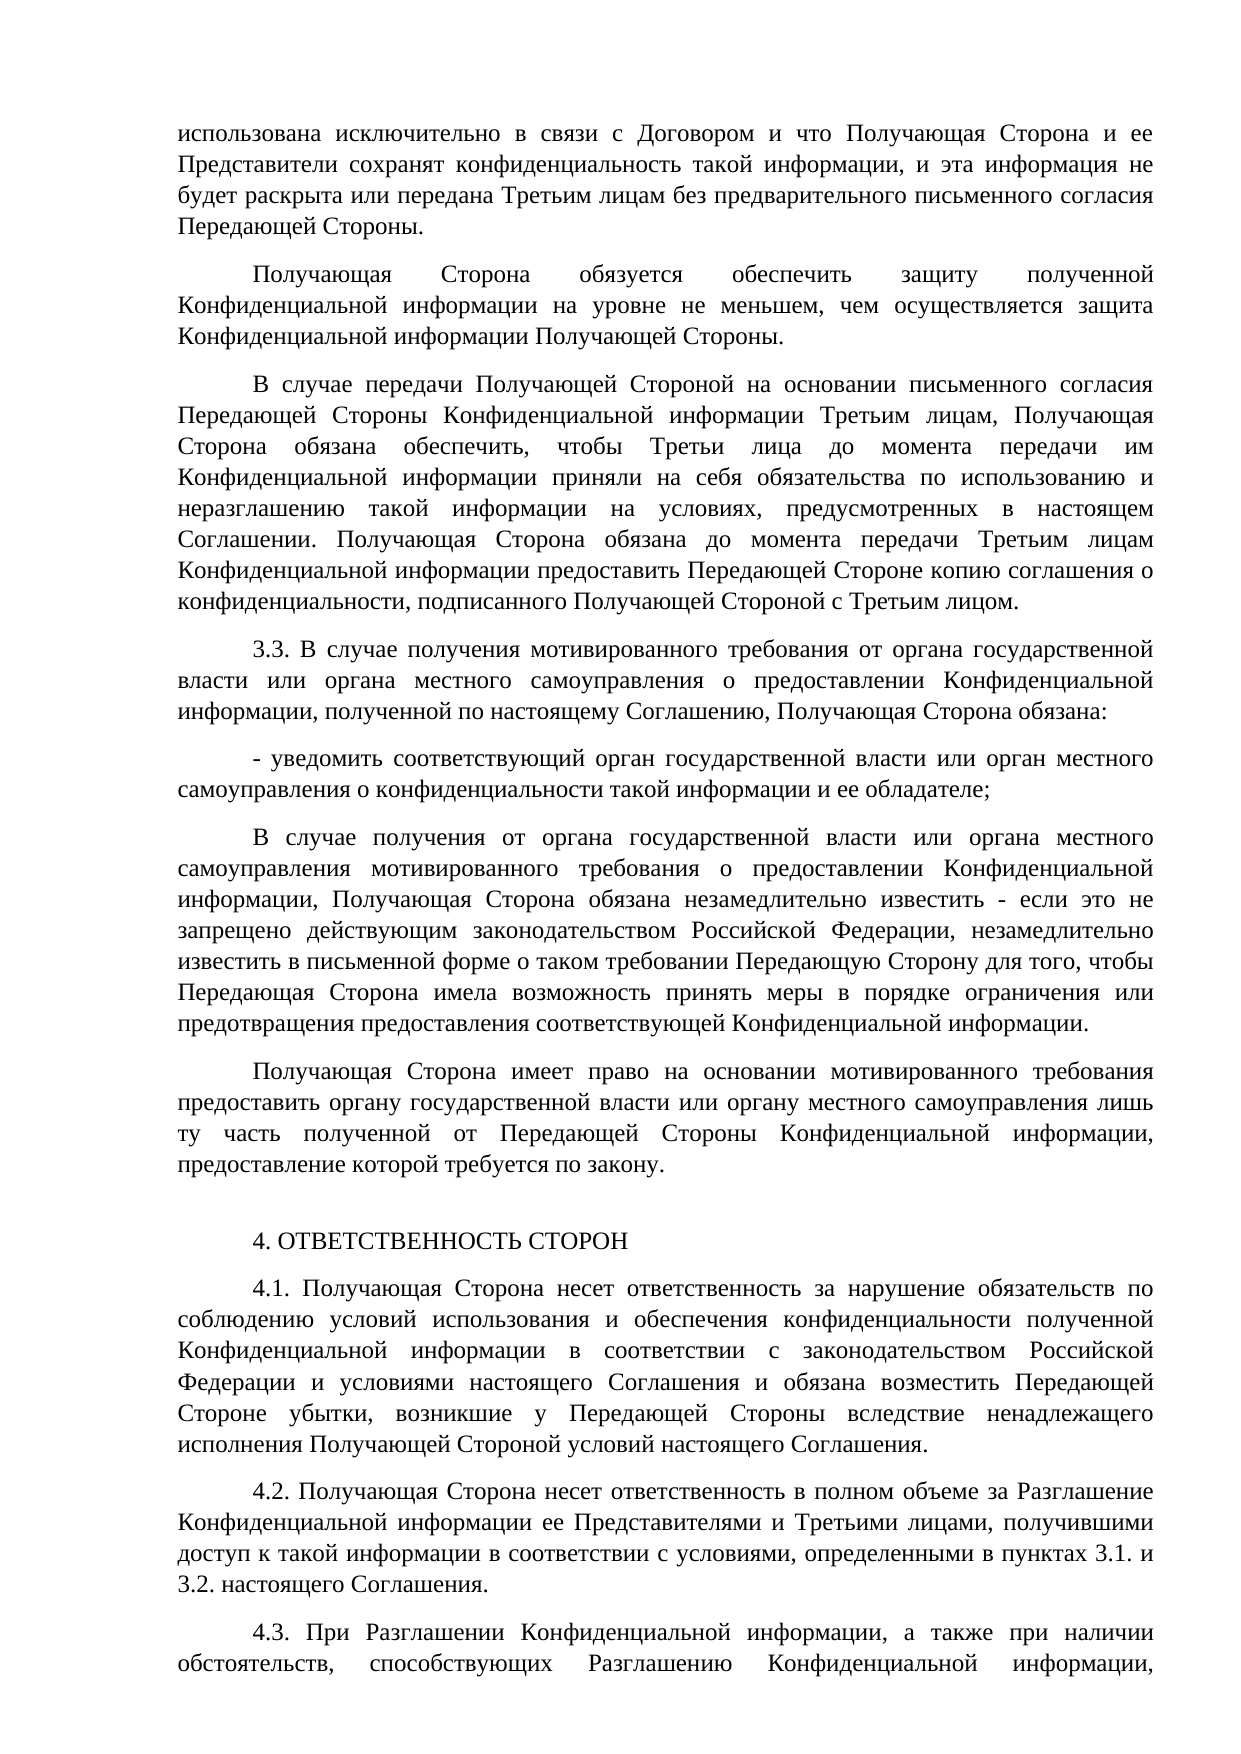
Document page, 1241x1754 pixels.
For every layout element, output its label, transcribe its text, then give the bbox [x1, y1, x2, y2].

text 4. ОТВЕТСТВЕННОСТЬ СТОРОН [177, 1226, 1154, 1254]
text Получающая Сторона обязуется обеспечить защиту полученной Конфиденциальной информации на уровне не меньшем, чем осуществляется защита Конфиденциальной информации Получающей Стороны. [177, 259, 1154, 350]
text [177, 118, 1154, 240]
text 4.1. Получающая Сторона несет ответственность за нарушение обязательств по соблюдению условий использования и обеспечения конфиденциальности полученной Конфиденциальной информации в соответствии с законодательством Российской Федерации и условиями настоящего Соглашения и обязана возместить Передающей Стороне убытки, возникшие у Передающей Стороны вследствие ненадлежащего исполнения Получающей Стороной условий настоящего Соглашения. [177, 1273, 1154, 1457]
text В случае передачи Получающей Стороной на основании письменного согласия Передающей Стороны Конфиденциальной информации Третьим лицам, Получающая Сторона обязана обеспечить, чтобы Третьи лица до момента передачи им Конфиденциальной информации приняли на себя обязательства по использованию и неразглашению такой информации на условиях, предусмотренных в настоящем Соглашении. Получающая Сторона обязана до момента передачи Третьим лицам Конфиденциальной информации предоставить Передающей Стороне копию соглашения о конфиденциальности, подписанного Получающей Стороной с Третьим лицом. [177, 369, 1154, 615]
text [177, 1617, 1154, 1677]
text В случае получения от органа государственной власти или органа местного самоуправления мотивированного требования о предоставлении Конфиденциальной информации, Получающая Сторона обязана незамедлительно известить - если это не запрещено действующим законодательством Российской Федерации, незамедлительно известить в письменной форме о таком требовании Передающую Сторону для того, чтобы Передающая Сторона имела возможность принять меры в порядке ограничения или предотвращения предоставления соответствующей Конфиденциальной информации. [177, 822, 1154, 1037]
text 4.2. Получающая Сторона несет ответственность в полном объеме за Разглашение Конфиденциальной информации ее Представителями и Третьими лицами, получившими доступ к такой информации в соответствии с условиями, определенными в пунктах 3.1. и 3.2. настоящего Соглашения. [177, 1476, 1154, 1598]
text Получающая Сторона имеет право на основании мотивированного требования предоставить органу государственной власти или органу местного самоуправления лишь ту часть полученной от Передающей Стороны Конфиденциальной информации, предоставление которой требуется по закону. [177, 1056, 1154, 1178]
text - уведомить соответствующий орган государственной власти или орган местного самоуправления о конфиденциальности такой информации и ее обладателе; [177, 743, 1154, 803]
text 3.3. В случае получения мотивированного требования от органа государственной власти или органа местного самоуправления о предоставлении Конфиденциальной информации, полученной по настоящему Соглашению, Получающая Сторона обязана: [177, 634, 1154, 724]
